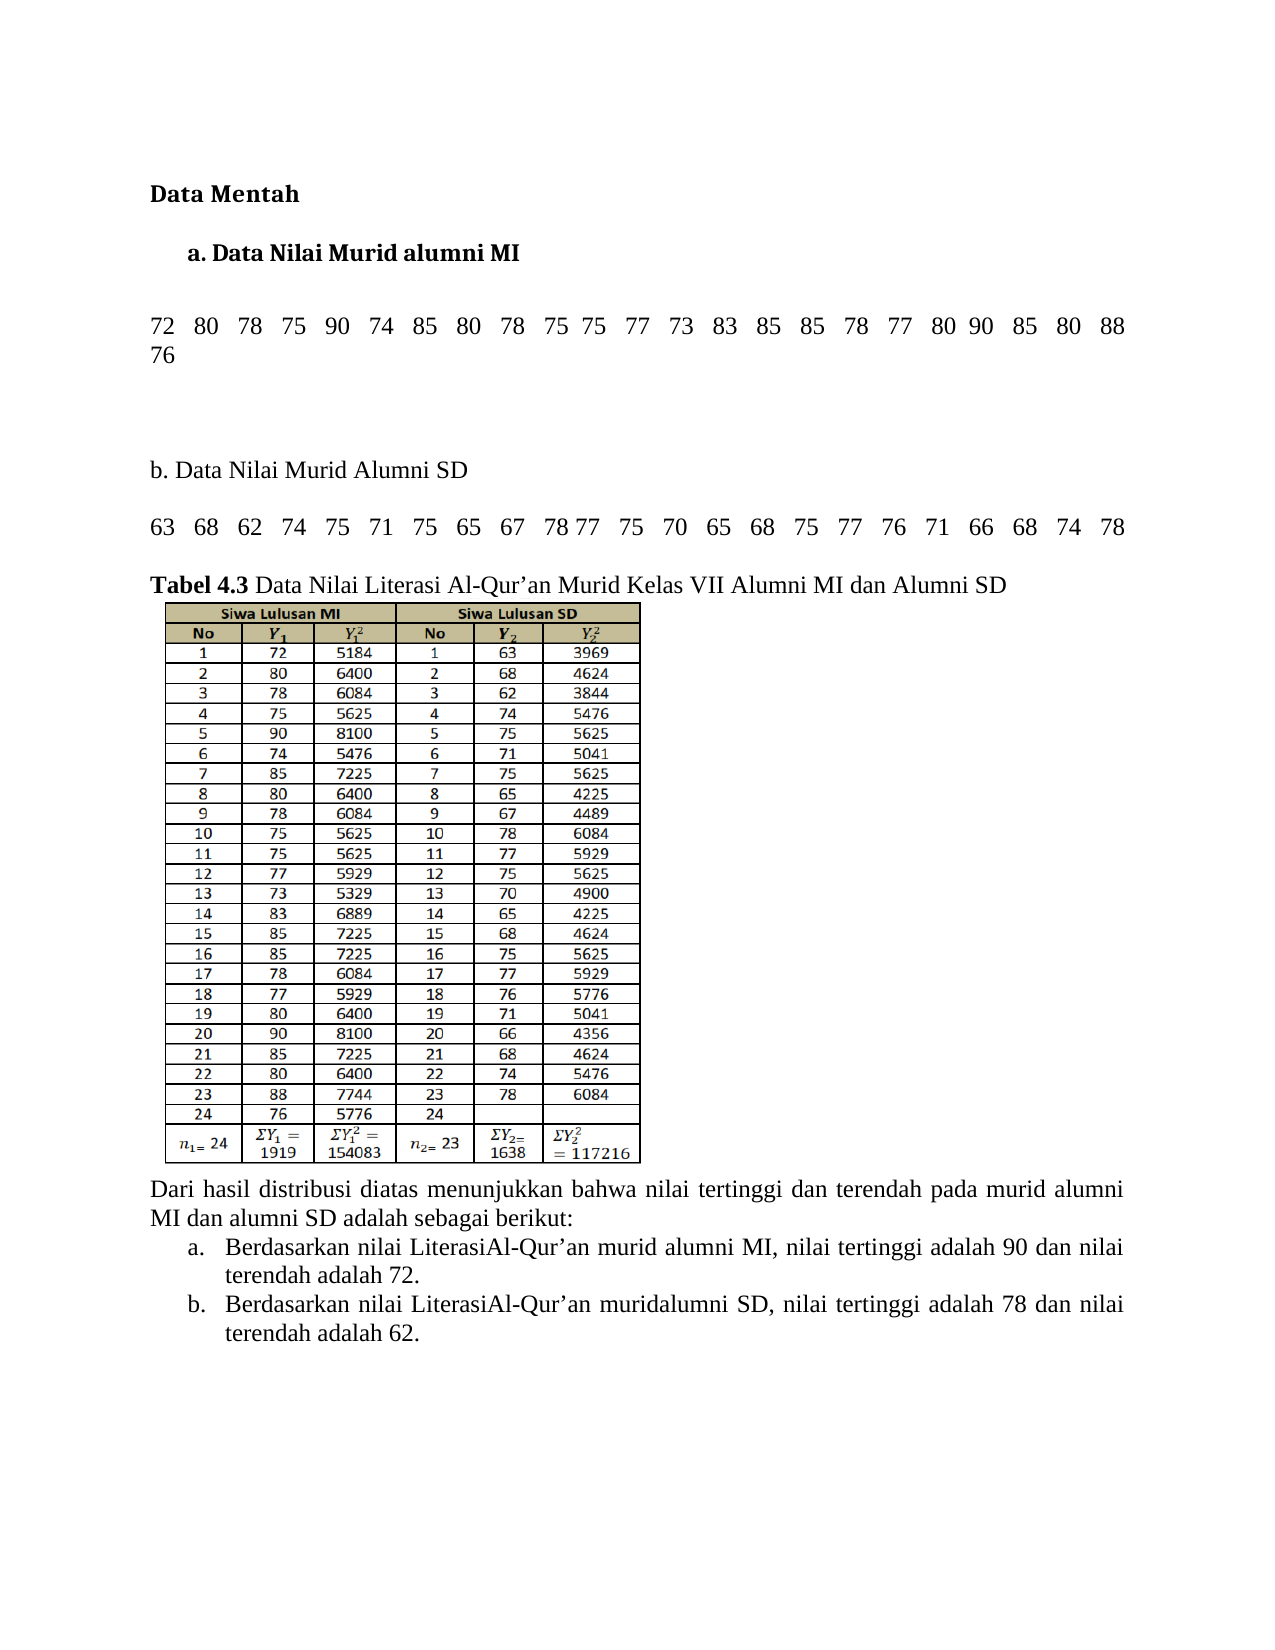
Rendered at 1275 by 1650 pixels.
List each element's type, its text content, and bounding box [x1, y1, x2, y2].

subtitle Data Mentah [150, 180, 1125, 209]
list Berdasarkan nilai LiterasiAl-Qur’an murid alumni MI, nilai tertinggi adalah 90 dan nilai terendah adalah 72. [187, 1232, 1125, 1289]
text Tabel 4.3 Data Nilai Literasi Al-Qur’an Murid Kelas VII Alumni MI dan Alumni SD [150, 570, 1125, 599]
subtitle a. Data Nilai Murid alumni MI [187, 239, 1125, 267]
text 72 80 78 75 90 74 85 80 78 75 75 77 73 83 85 85 78 77 80 90 85 80 88 76 [150, 311, 1125, 369]
text b. Data Nilai Murid Alumni SD [150, 455, 1125, 484]
text 63 68 62 74 75 71 75 65 67 78 77 75 70 65 68 75 77 76 71 66 68 74 78 [150, 512, 1125, 541]
list Berdasarkan nilai LiterasiAl-Qur’an muridalumni SD, nilai tertinggi adalah 78 dan nilai terendah adalah 62. [187, 1289, 1125, 1347]
text Dari hasil distribusi diatas menunjukkan bahwa nilai tertinggi dan terendah pada murid alumni MI dan alumni SD adalah sebagai berikut: [150, 1174, 1125, 1232]
picture [150, 598, 654, 1175]
